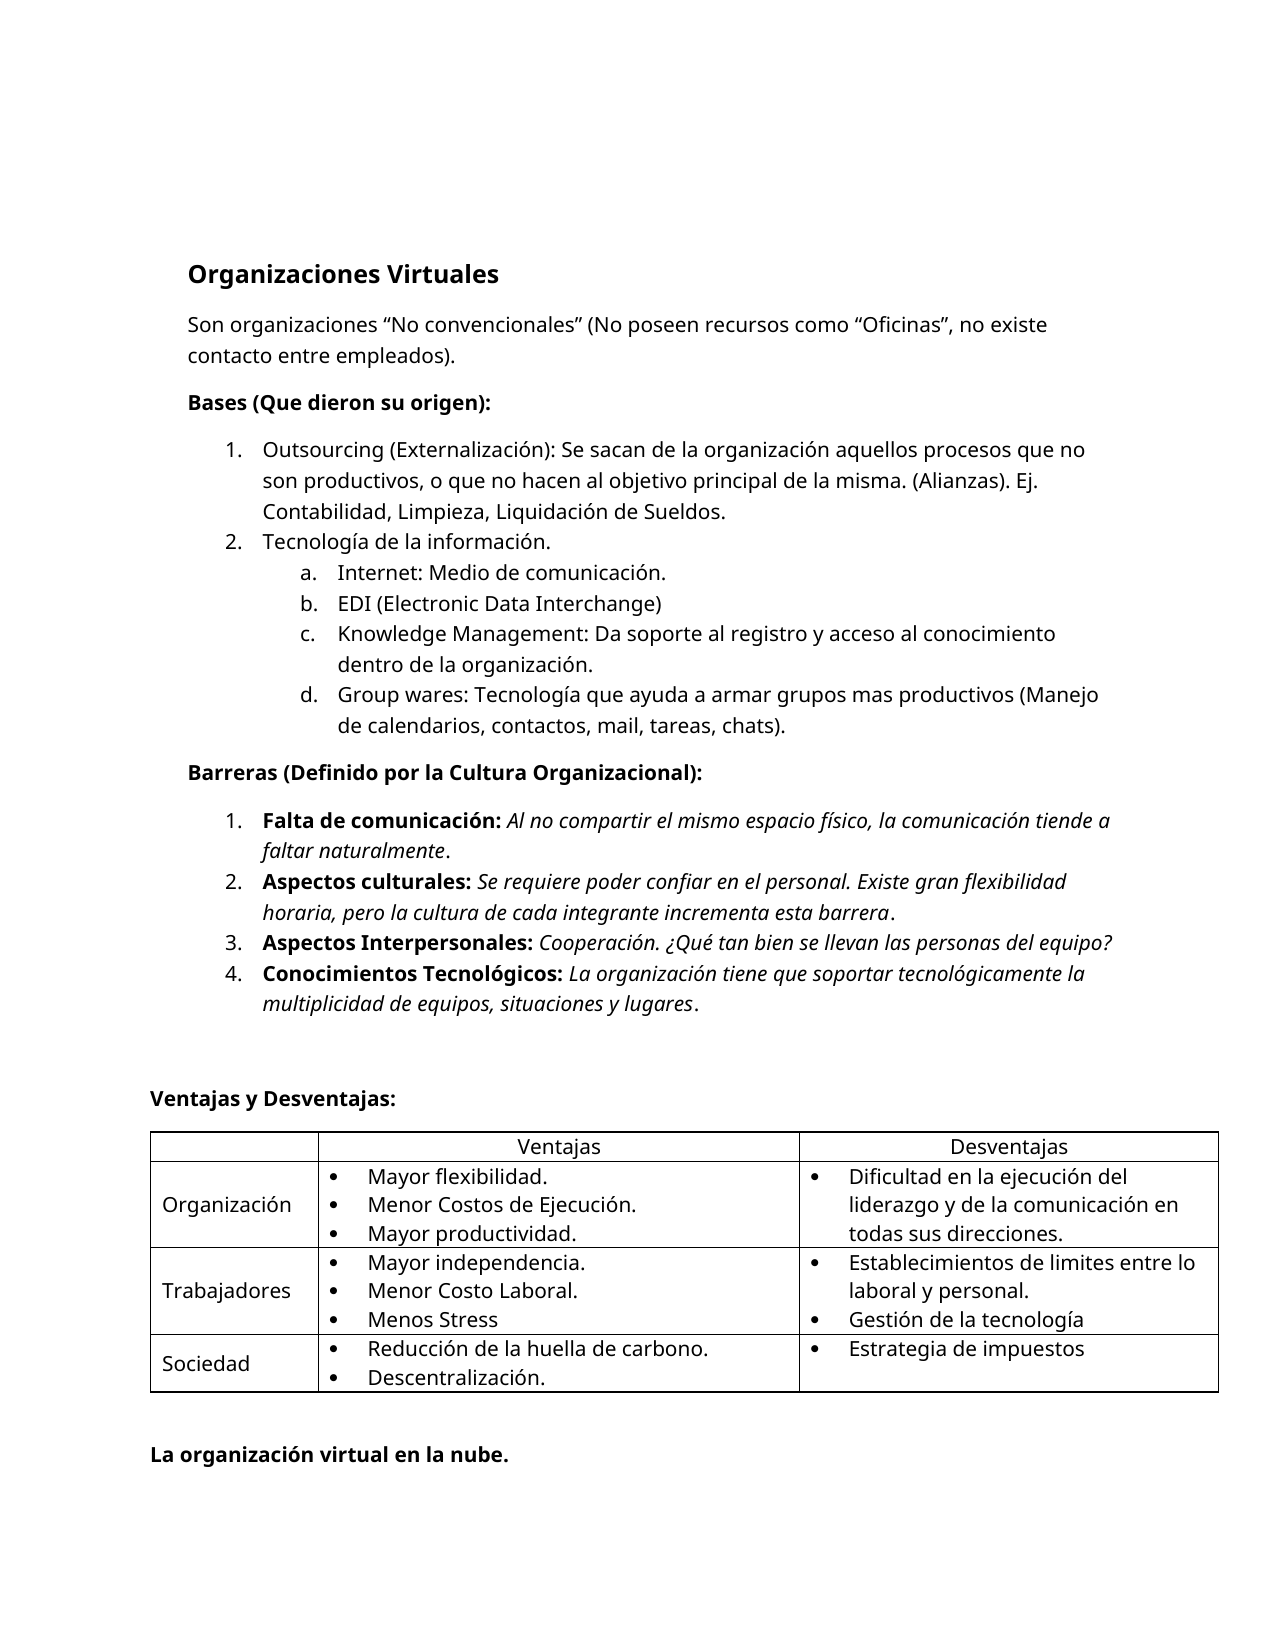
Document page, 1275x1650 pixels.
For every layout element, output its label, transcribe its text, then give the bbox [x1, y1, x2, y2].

list Aspectos Interpersonales: Cooperación. ¿Qué tan bien se llevan las personas del equipo? [225, 928, 1125, 957]
list Internet: Medio de comunicación. [300, 558, 1125, 586]
table_cell Organización [151, 1162, 318, 1247]
table_header Desventajas [800, 1133, 1218, 1161]
list Group wares: Tecnología que ayuda a armar grupos mas productivos (Manejo de calendarios, contactos, mail, tareas, chats). [300, 681, 1125, 739]
table_cell Mayor flexibilidad. Menor Costos de Ejecución. Mayor productividad. [319, 1162, 799, 1247]
text Organizaciones Virtuales [187, 257, 1125, 291]
text La organización virtual en la nube. [150, 1440, 1125, 1468]
table_cell Estrategia de impuestos [800, 1335, 1218, 1391]
table_cell Dificultad en la ejecución del liderazgo y de la comunicación en todas sus direcciones. [800, 1162, 1218, 1247]
list Tecnología de la información. [225, 527, 1125, 556]
table_header Ventajas [319, 1133, 799, 1161]
list Falta de comunicación: Al no compartir el mismo espacio físico, la comunicación tiende a faltar naturalmente. [225, 806, 1125, 865]
table_cell Trabajadores [151, 1248, 318, 1333]
text Barreras (Definido por la Cultura Organizacional): [187, 758, 1125, 787]
table_cell Sociedad [151, 1335, 318, 1391]
list Knowledge Management: Da soporte al registro y acceso al conocimiento dentro de la organización. [300, 619, 1125, 678]
table_cell Reducción de la huella de carbono. Descentralización. [319, 1335, 799, 1391]
list Aspectos culturales: Se requiere poder confiar en el personal. Existe gran flexibilidad horaria, pero la cultura de cada integrante incrementa esta barrera. [225, 867, 1125, 926]
text Son organizaciones “No convencionales” (No poseen recursos como “Oficinas”, no existe contacto entre empleados). [187, 310, 1125, 369]
table_cell Establecimientos de limites entre lo laboral y personal. Gestión de la tecnología [800, 1248, 1218, 1333]
text Ventajas y Desventajas: [150, 1084, 1125, 1112]
table_header [151, 1133, 318, 1161]
list EDI (Electronic Data Interchange) [300, 589, 1125, 617]
list Conocimientos Tecnológicos: La organización tiene que soportar tecnológicamente la multiplicidad de equipos, situaciones y lugares. [225, 959, 1125, 1018]
list Outsourcing (Externalización): Se sacan de la organización aquellos procesos que no son productivos, o que no hacen al objetivo principal de la misma. (Alianzas). Ej. Contabilidad, Limpieza, Liquidación de Sueldos. [225, 436, 1125, 525]
table_cell Mayor independencia. Menor Costo Laboral. Menos Stress [319, 1248, 799, 1333]
text Bases (Que dieron su origen): [187, 388, 1125, 417]
